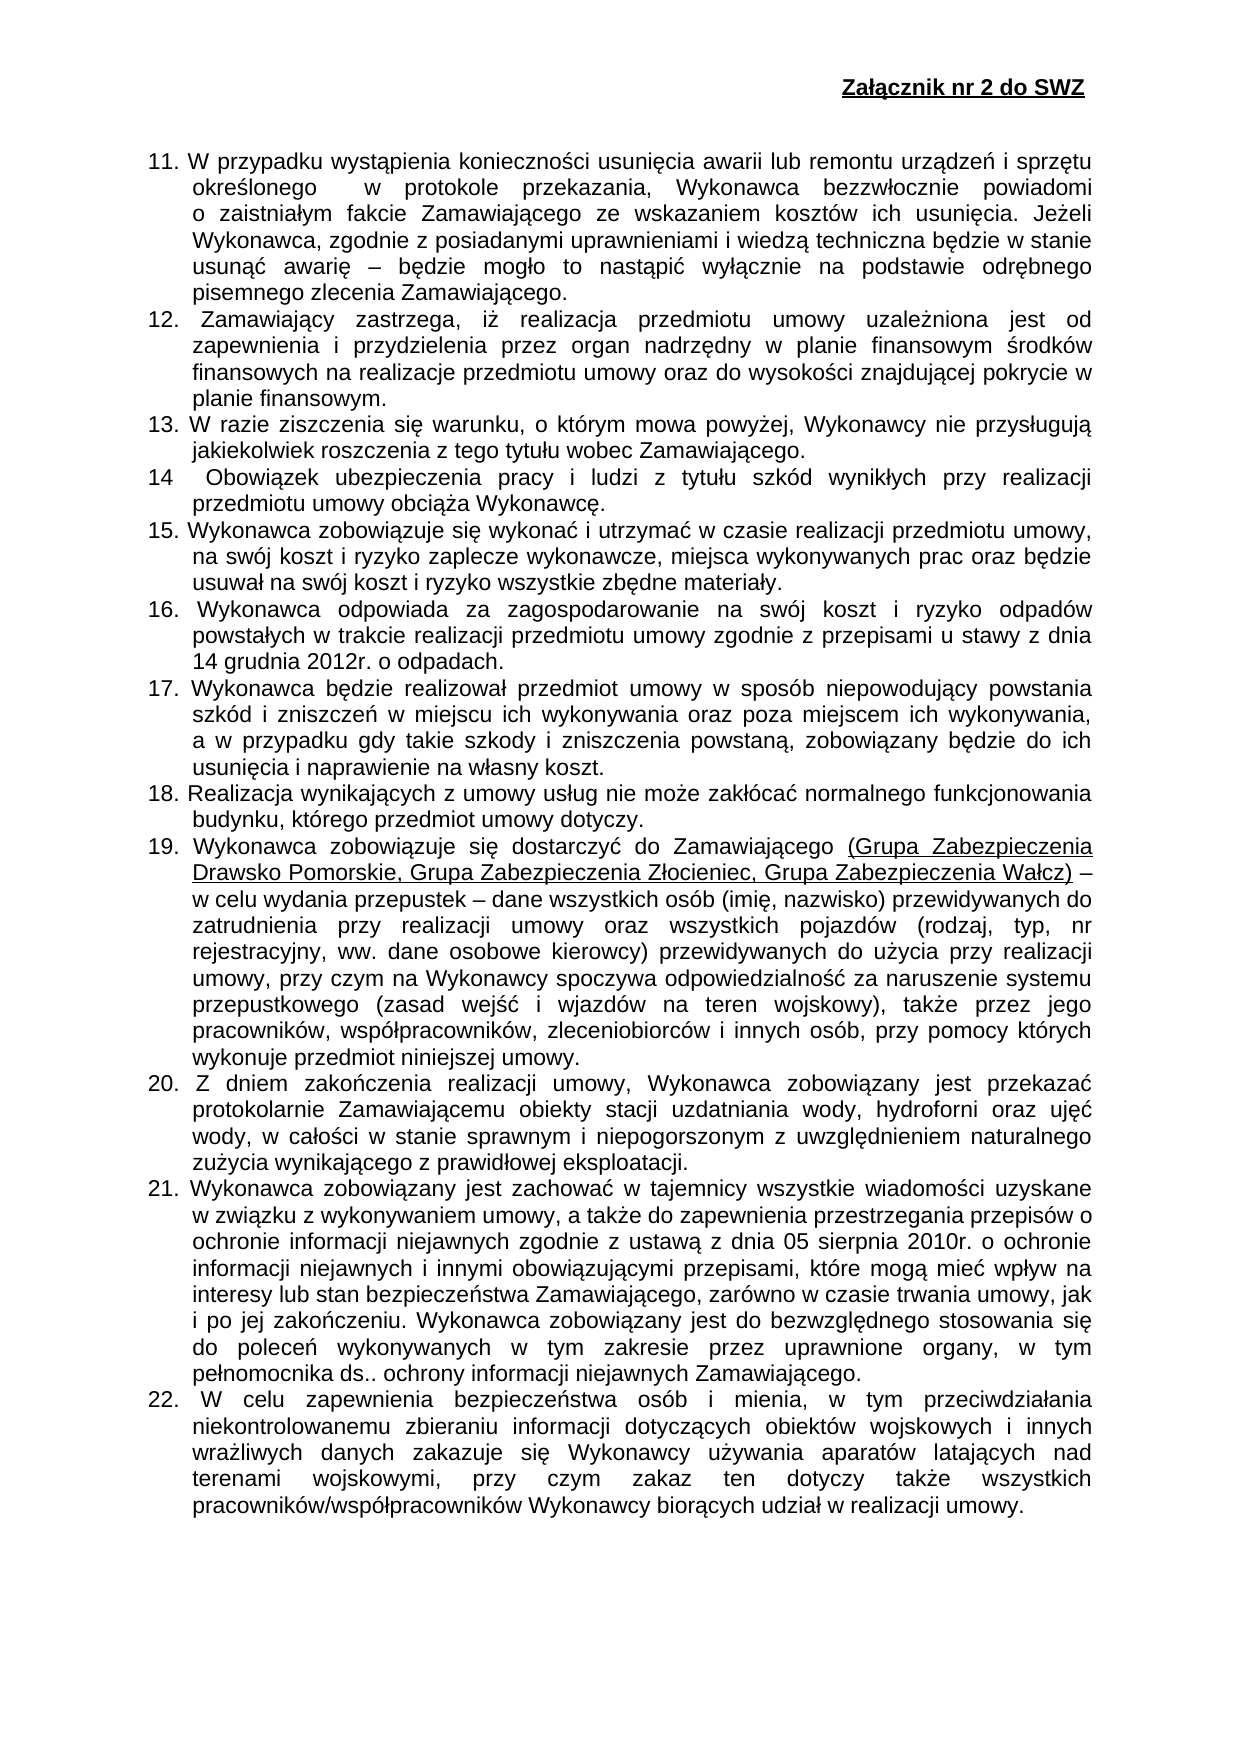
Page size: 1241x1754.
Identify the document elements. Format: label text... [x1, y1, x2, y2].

text 15. Wykonawca zobowiązuje się wykonać i utrzymać w czasie realizacji przedmiotu umowy, na swój koszt i ryzyko zaplecze wykonawcze, miejsca wykonywanych prac oraz będzie usuwał na swój koszt i ryzyko wszystkie zbędne materiały. [148, 517, 1093, 596]
text 11. W przypadku wystąpienia konieczności usunięcia awarii lub remontu urządzeń i sprzętu określonego w protokole przekazania, Wykonawca bezzwłocznie powiadomi o zaistniałym fakcie Zamawiającego ze wskazaniem kosztów ich usunięcia. Jeżeli Wykonawca, zgodnie z posiadanymi uprawnieniami i wiedzą techniczna będzie w stanie usunąć awarię – będzie mogło to nastąpić wyłącznie na podstawie odrębnego pisemnego zlecenia Zamawiającego. [148, 148, 1093, 306]
text 13. W razie ziszczenia się warunku, o którym mowa powyżej, Wykonawcy nie przysługują jakiekolwiek roszczenia z tego tytułu wobec Zamawiającego. [148, 411, 1093, 464]
text 14 Obowiązek ubezpieczenia pracy i ludzi z tytułu szkód wynikłych przy realizacji przedmiotu umowy obciąża Wykonawcę. [148, 464, 1093, 517]
text 12. Zamawiający zastrzega, iż realizacja przedmiotu umowy uzależniona jest od zapewnienia i przydzielenia przez organ nadrzędny w planie finansowym środków finansowych na realizacje przedmiotu umowy oraz do wysokości znajdującej pokrycie w planie finansowym. [148, 306, 1093, 411]
text 18. Realizacja wynikających z umowy usług nie może zakłócać normalnego funkcjonowania budynku, którego przedmiot umowy dotyczy. [148, 780, 1093, 833]
text 17. Wykonawca będzie realizował przedmiot umowy w sposób niepowodujący powstania szkód i zniszczeń w miejscu ich wykonywania oraz poza miejscem ich wykonywania, a w przypadku gdy takie szkody i zniszczenia powstaną, zobowiązany będzie do ich usunięcia i naprawienie na własny koszt. [148, 675, 1093, 780]
text 16. Wykonawca odpowiada za zagospodarowanie na swój koszt i ryzyko odpadów powstałych w trakcie realizacji przedmiotu umowy zgodnie z przepisami u stawy z dnia 14 grudnia 2012r. o odpadach. [148, 596, 1093, 675]
text 19. Wykonawca zobowiązuje się dostarczyć do Zamawiającego (Grupa Zabezpieczenia Drawsko Pomorskie, Grupa Zabezpieczenia Złocieniec, Grupa Zabezpieczenia Wałcz) – w celu wydania przepustek – dane wszystkich osób (imię, nazwisko) przewidywanych do zatrudnienia przy realizacji umowy oraz wszystkich pojazdów (rodzaj, typ, nr rejestracyjny, ww. dane osobowe kierowcy) przewidywanych do użycia przy realizacji umowy, przy czym na Wykonawcy spoczywa odpowiedzialność za naruszenie systemu przepustkowego (zasad wejść i wjazdów na teren wojskowy), także przez jego pracowników, współpracowników, zleceniobiorców i innych osób, przy pomocy których wykonuje przedmiot niniejszej umowy. [148, 833, 1093, 1070]
text 20. Z dniem zakończenia realizacji umowy, Wykonawca zobowiązany jest przekazać protokolarnie Zamawiającemu obiekty stacji uzdatniania wody, hydroforni oraz ujęć wody, w całości w stanie sprawnym i niepogorszonym z uwzględnieniem naturalnego zużycia wynikającego z prawidłowej eksploatacji. [148, 1070, 1093, 1175]
text 22. W celu zapewnienia bezpieczeństwa osób i mienia, w tym przeciwdziałania niekontrolowanemu zbieraniu informacji dotyczących obiektów wojskowych i innych wrażliwych danych zakazuje się Wykonawcy używania aparatów latających nad terenami wojskowymi, przy czym zakaz ten dotyczy także wszystkich pracowników/współpracowników Wykonawcy biorących udział w realizacji umowy. [148, 1386, 1093, 1518]
text 21. Wykonawca zobowiązany jest zachować w tajemnicy wszystkie wiadomości uzyskane w związku z wykonywaniem umowy, a także do zapewnienia przestrzegania przepisów o ochronie informacji niejawnych zgodnie z ustawą z dnia 05 sierpnia 2010r. o ochronie informacji niejawnych i innymi obowiązującymi przepisami, które mogą mieć wpływ na interesy lub stan bezpieczeństwa Zamawiającego, zarówno w czasie trwania umowy, jak i po jej zakończeniu. Wykonawca zobowiązany jest do bezwzględnego stosowania się do poleceń wykonywanych w tym zakresie przez uprawnione organy, w tym pełnomocnika ds.. ochrony informacji niejawnych Zamawiającego. [148, 1175, 1093, 1386]
